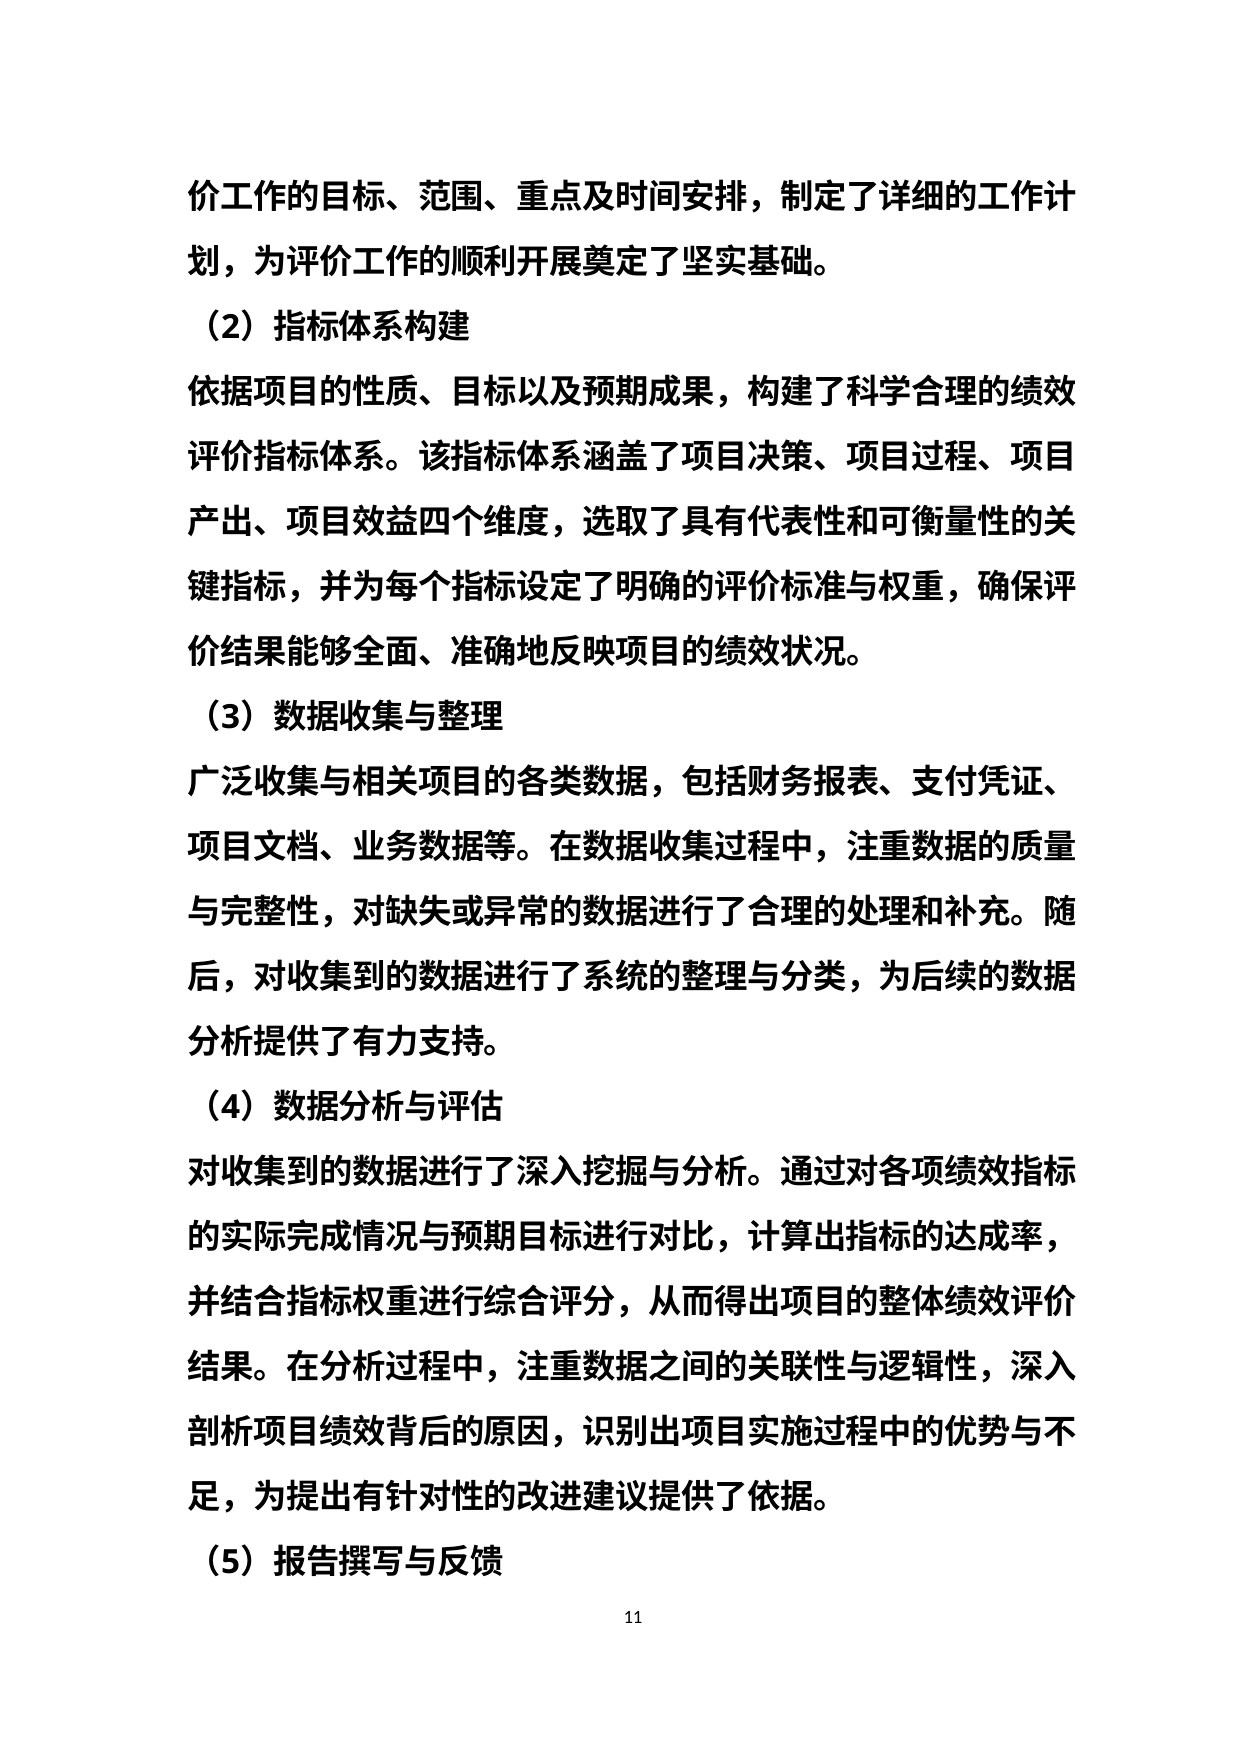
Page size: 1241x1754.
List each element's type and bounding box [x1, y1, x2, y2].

text [187, 162, 1078, 1592]
